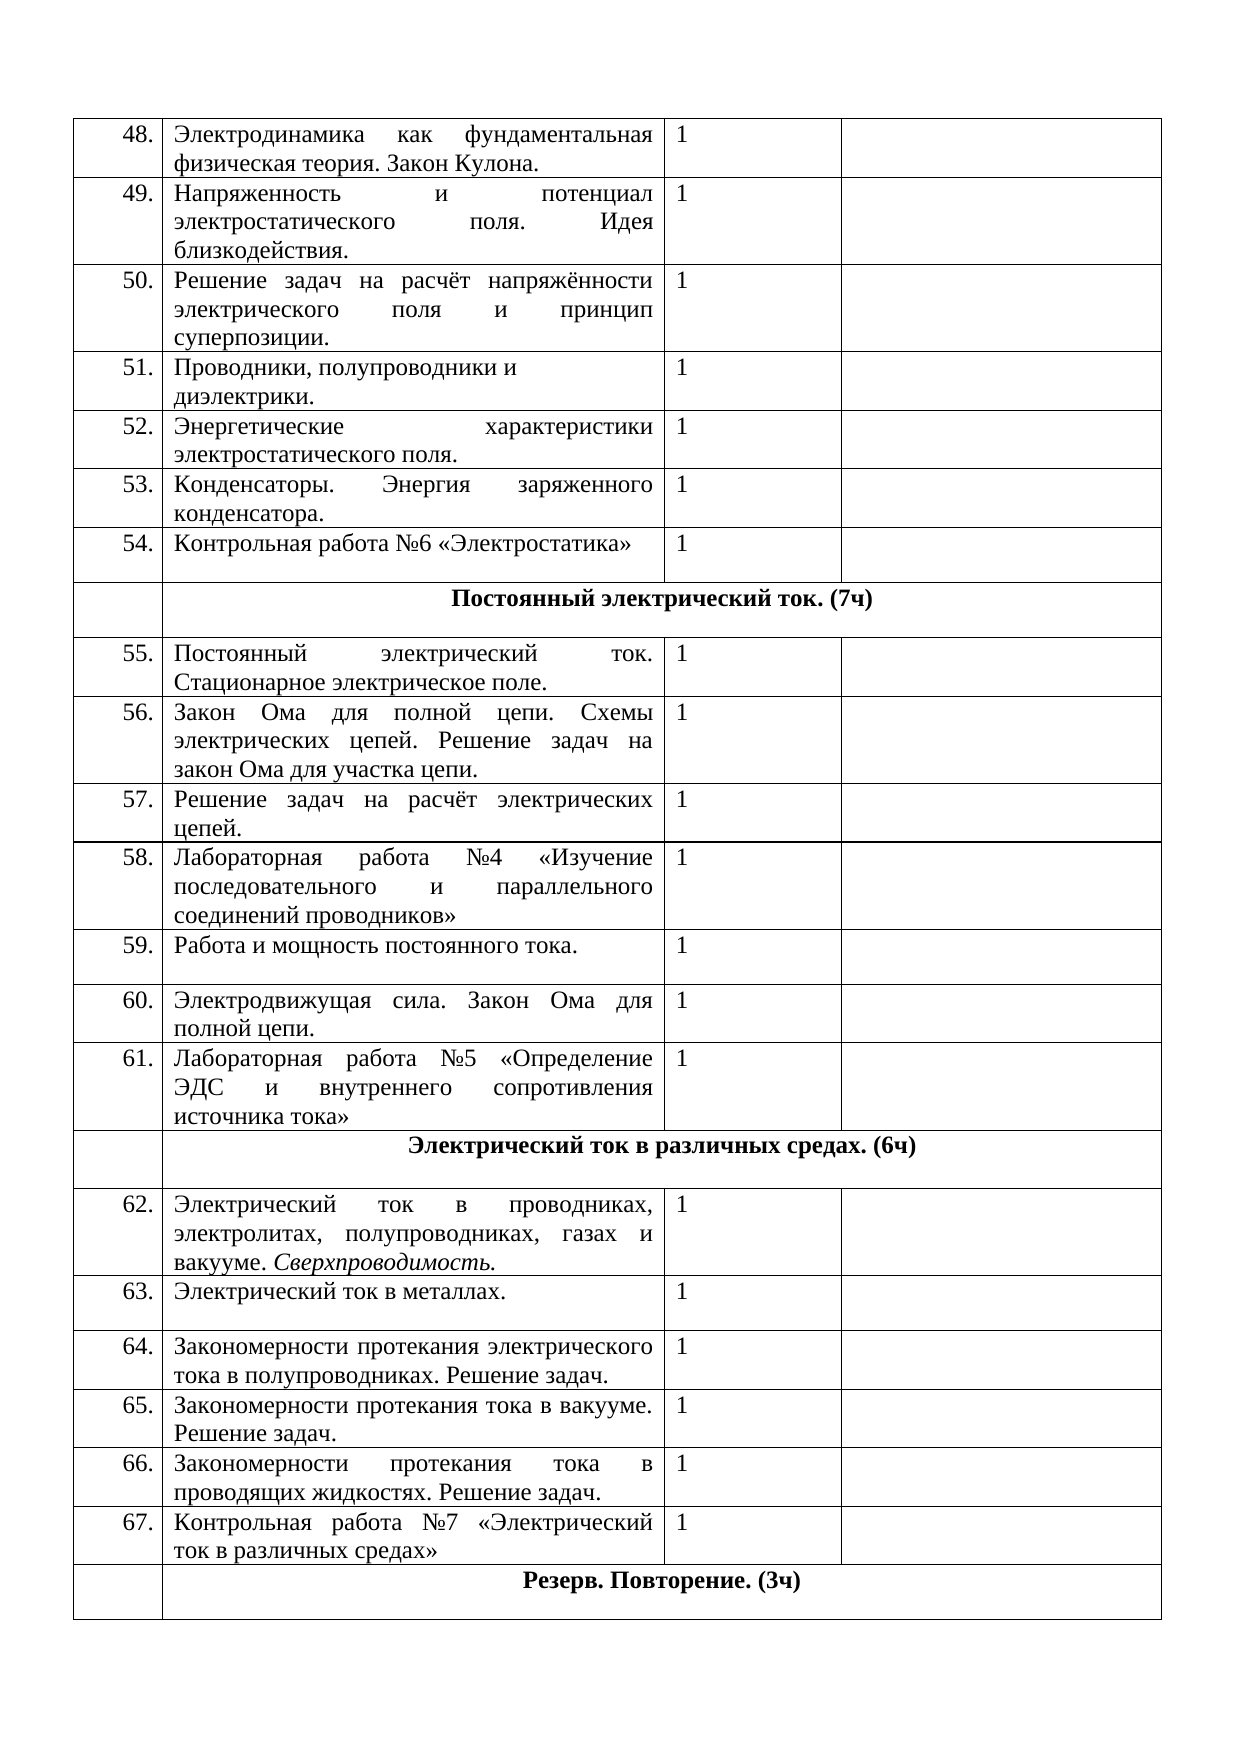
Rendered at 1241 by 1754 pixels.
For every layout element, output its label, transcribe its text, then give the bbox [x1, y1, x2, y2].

table_cell [74, 411, 162, 468]
table_cell [74, 784, 162, 841]
table_cell Энергетические характеристики электростатического поля. [163, 411, 664, 468]
table_cell 1 [665, 352, 841, 410]
table_cell [74, 930, 162, 984]
table_cell 1 [665, 697, 841, 783]
table_cell [842, 697, 1161, 783]
table_cell [842, 1331, 1161, 1389]
table_cell 1 [665, 1331, 841, 1389]
table_cell 1 [665, 1390, 841, 1447]
table_cell [74, 469, 162, 527]
table_cell Лабораторная работа №5 «Определение ЭДС и внутреннего сопротивления источника тока» [163, 1043, 664, 1129]
table_cell [74, 638, 162, 696]
table_cell [74, 1276, 162, 1330]
table_cell Закономерности протекания тока в вакууме. Решение задач. [163, 1390, 664, 1447]
table_cell Электродинамика как фундаментальная физическая теория. Закон Кулона. [163, 119, 664, 177]
table_cell Работа и мощность постоянного тока. [163, 930, 664, 984]
table_cell [842, 178, 1161, 264]
table_cell Закономерности протекания электрического тока в полупроводниках. Решение задач. [163, 1331, 664, 1389]
table_cell 1 [665, 411, 841, 468]
table_cell [842, 265, 1161, 351]
table_cell [842, 1276, 1161, 1330]
table_cell Электрический ток в металлах. [163, 1276, 664, 1330]
table_cell [74, 1390, 162, 1447]
table_cell [74, 697, 162, 783]
table_cell [74, 1189, 162, 1275]
table_cell 1 [665, 930, 841, 984]
table_cell Электродвижущая сила. Закон Ома для полной цепи. [163, 985, 664, 1042]
table_cell 1 [665, 528, 841, 582]
table_cell [842, 119, 1161, 177]
table_cell 1 [665, 178, 841, 264]
table_cell Закономерности протекания тока в проводящих жидкостях. Решение задач. [163, 1448, 664, 1506]
table_cell 1 [665, 265, 841, 351]
table_cell [842, 638, 1161, 696]
table_cell 1 [665, 985, 841, 1042]
table_cell Контрольная работа №7 «Электрический ток в различных средах» [163, 1507, 664, 1564]
table_cell [74, 843, 162, 929]
table_cell [74, 1448, 162, 1506]
table_cell [74, 1565, 162, 1619]
table_cell [842, 985, 1161, 1042]
table_cell 1 [665, 843, 841, 929]
table_cell Проводники, полупроводники и диэлектрики. [163, 352, 664, 410]
table_cell [74, 178, 162, 264]
table_cell Закон Ома для полной цепи. Схемы электрических цепей. Решение задач на закон Ома для участка цепи. [163, 697, 664, 783]
table_cell [74, 119, 162, 177]
table_cell Контрольная работа №6 «Электростатика» [163, 528, 664, 582]
table_cell [74, 1131, 162, 1188]
table_cell [74, 352, 162, 410]
table_cell 1 [665, 1043, 841, 1129]
table_cell Электрический ток в проводниках, электролитах, полупроводниках, газах и вакууме. Сверхпроводимость. [163, 1189, 664, 1275]
table_cell Электрический ток в различных средах. (6ч) [163, 1131, 1161, 1188]
table_cell 1 [665, 638, 841, 696]
table_cell [842, 1043, 1161, 1129]
table_cell Резерв. Повторение. (3ч) [163, 1565, 1161, 1619]
table_cell [74, 583, 162, 637]
table_cell 1 [665, 1507, 841, 1564]
table_cell Лабораторная работа №4 «Изучение последовательного и параллельного соединений проводников» [163, 843, 664, 929]
table_cell 1 [665, 1276, 841, 1330]
table_cell [74, 528, 162, 582]
table_cell 1 [665, 469, 841, 527]
table_cell 1 [665, 119, 841, 177]
table_cell Конденсаторы. Энергия заряженного конденсатора. [163, 469, 664, 527]
table_cell [842, 1390, 1161, 1447]
table_cell 1 [665, 1189, 841, 1275]
table_cell [842, 352, 1161, 410]
table_cell Напряженность и потенциал электростатического поля. Идея близкодействия. [163, 178, 664, 264]
table_cell [842, 843, 1161, 929]
table_cell Постоянный электрический ток. Стационарное электрическое поле. [163, 638, 664, 696]
table_cell [842, 1189, 1161, 1275]
table_cell [842, 469, 1161, 527]
table_cell 1 [665, 784, 841, 841]
table_cell [842, 528, 1161, 582]
table_cell [74, 265, 162, 351]
table_cell [842, 784, 1161, 841]
table_cell [74, 1043, 162, 1129]
table_cell [842, 1448, 1161, 1506]
table_cell [842, 930, 1161, 984]
table_cell [74, 985, 162, 1042]
table_cell [842, 411, 1161, 468]
table_cell [74, 1507, 162, 1564]
table_cell Постоянный электрический ток. (7ч) [163, 583, 1161, 637]
table_cell 1 [665, 1448, 841, 1506]
table_cell Решение задач на расчёт электрических цепей. [163, 784, 664, 841]
table_cell [842, 1507, 1161, 1564]
table_cell Решение задач на расчёт напряжённости электрического поля и принцип суперпозиции. [163, 265, 664, 351]
table_cell [74, 1331, 162, 1389]
